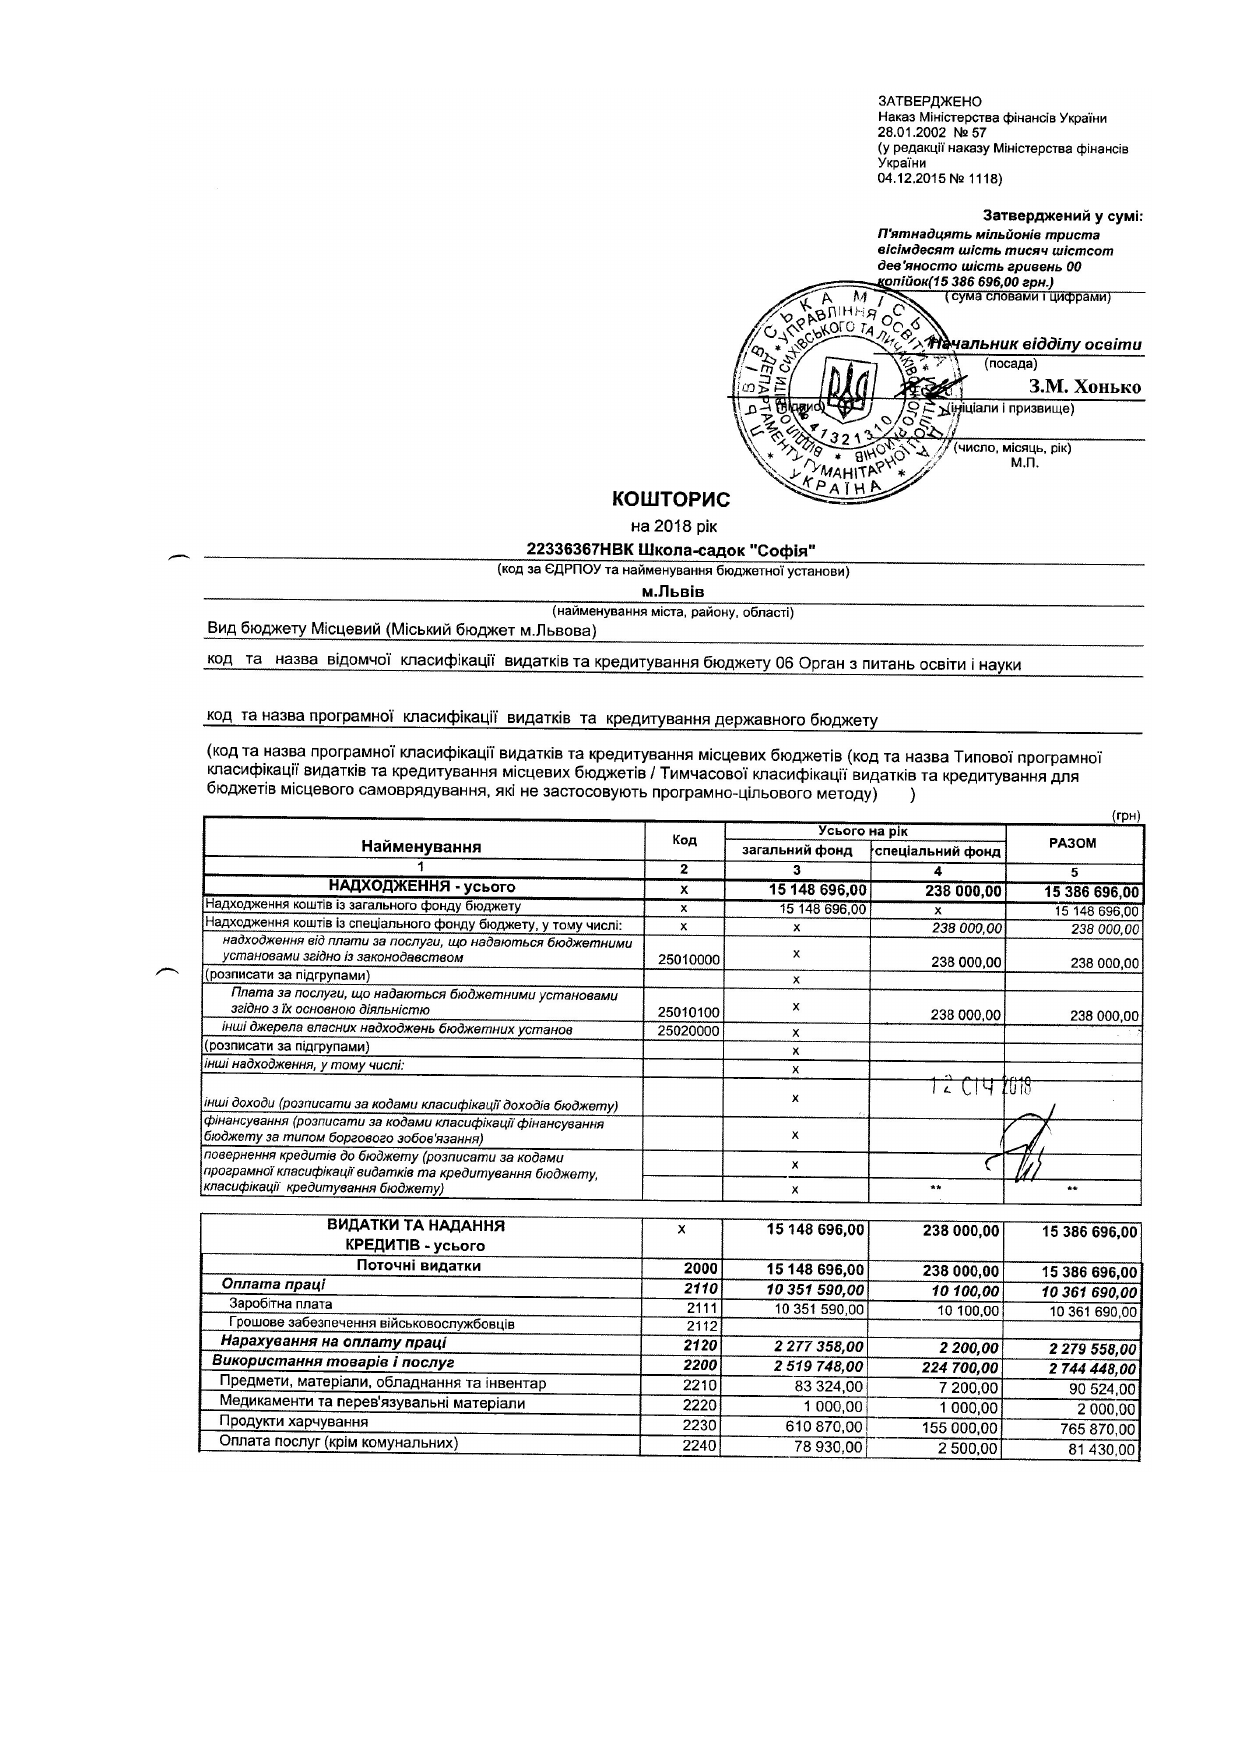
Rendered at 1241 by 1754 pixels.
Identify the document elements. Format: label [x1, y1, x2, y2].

picture [147, 88, 1152, 1472]
